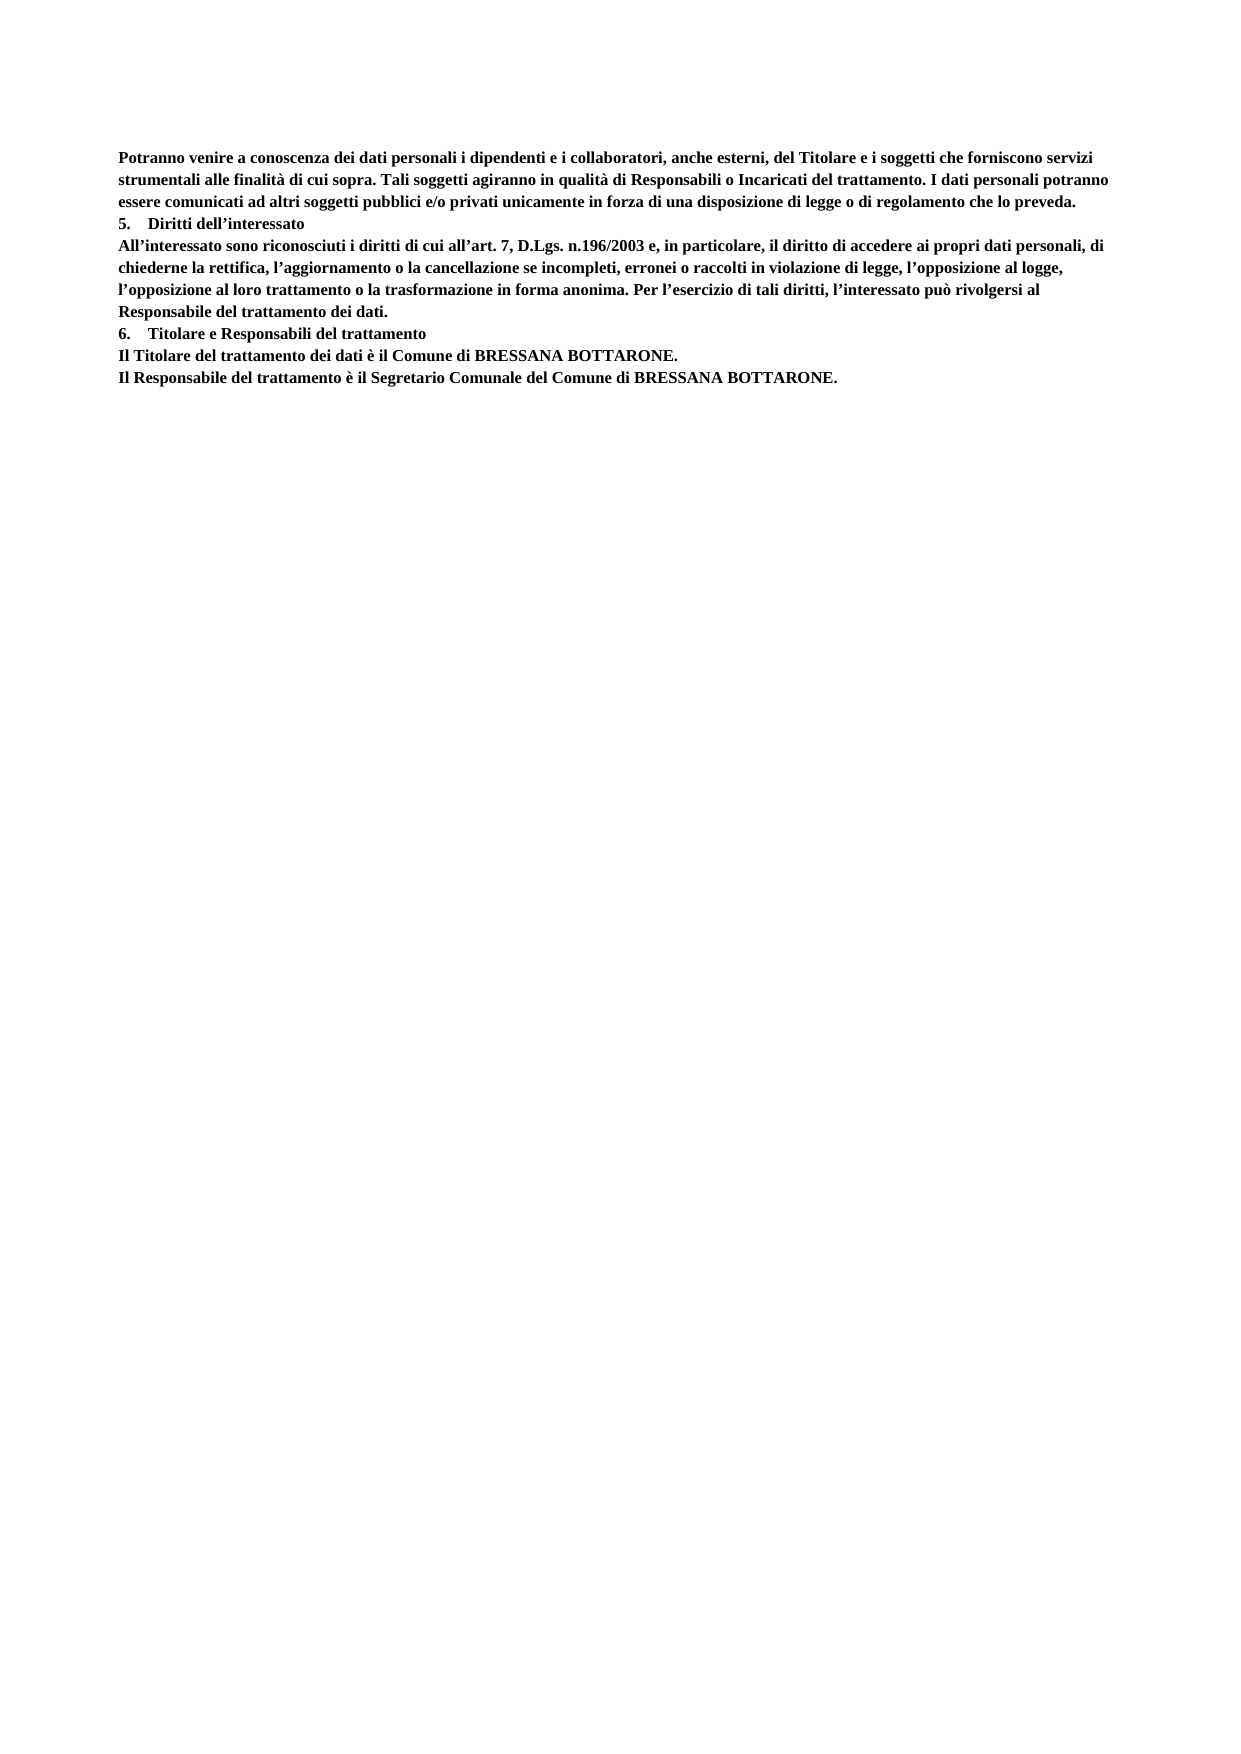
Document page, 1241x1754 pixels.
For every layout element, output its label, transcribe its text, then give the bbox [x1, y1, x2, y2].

text Il Responsabile del trattamento è il Segretario Comunale del Comune di BRESSANA BOTTARONE. [118, 367, 1122, 387]
text Potranno venire a conoscenza dei dati personali i dipendenti e i collaboratori, anche esterni, del Titolare e i soggetti che forniscono servizi strumentali alle finalità di cui sopra. Tali soggetti agiranno in qualità di Responsabili o Incaricati del trattamento. I dati personali potranno essere comunicati ad altri soggetti pubblici e/o privati unicamente in forza di una disposizione di legge o di regolamento che lo preveda. [118, 148, 1122, 211]
text 5. Diritti dell’interessato [118, 213, 1122, 233]
text All’interessato sono riconosciuti i diritti di cui all’art. 7, D.Lgs. n.196/2003 e, in particolare, il diritto di accedere ai propri dati personali, di chiederne la rettifica, l’aggiornamento o la cancellazione se incompleti, erronei o raccolti in violazione di legge, l’opposizione al logge, l’opposizione al loro trattamento o la trasformazione in forma anonima. Per l’esercizio di tali diritti, l’interessato può rivolgersi al Responsabile del trattamento dei dati. [118, 236, 1122, 321]
text 6. Titolare e Responsabili del trattamento [118, 323, 1122, 343]
text Il Titolare del trattamento dei dati è il Comune di BRESSANA BOTTARONE. [118, 345, 1122, 364]
